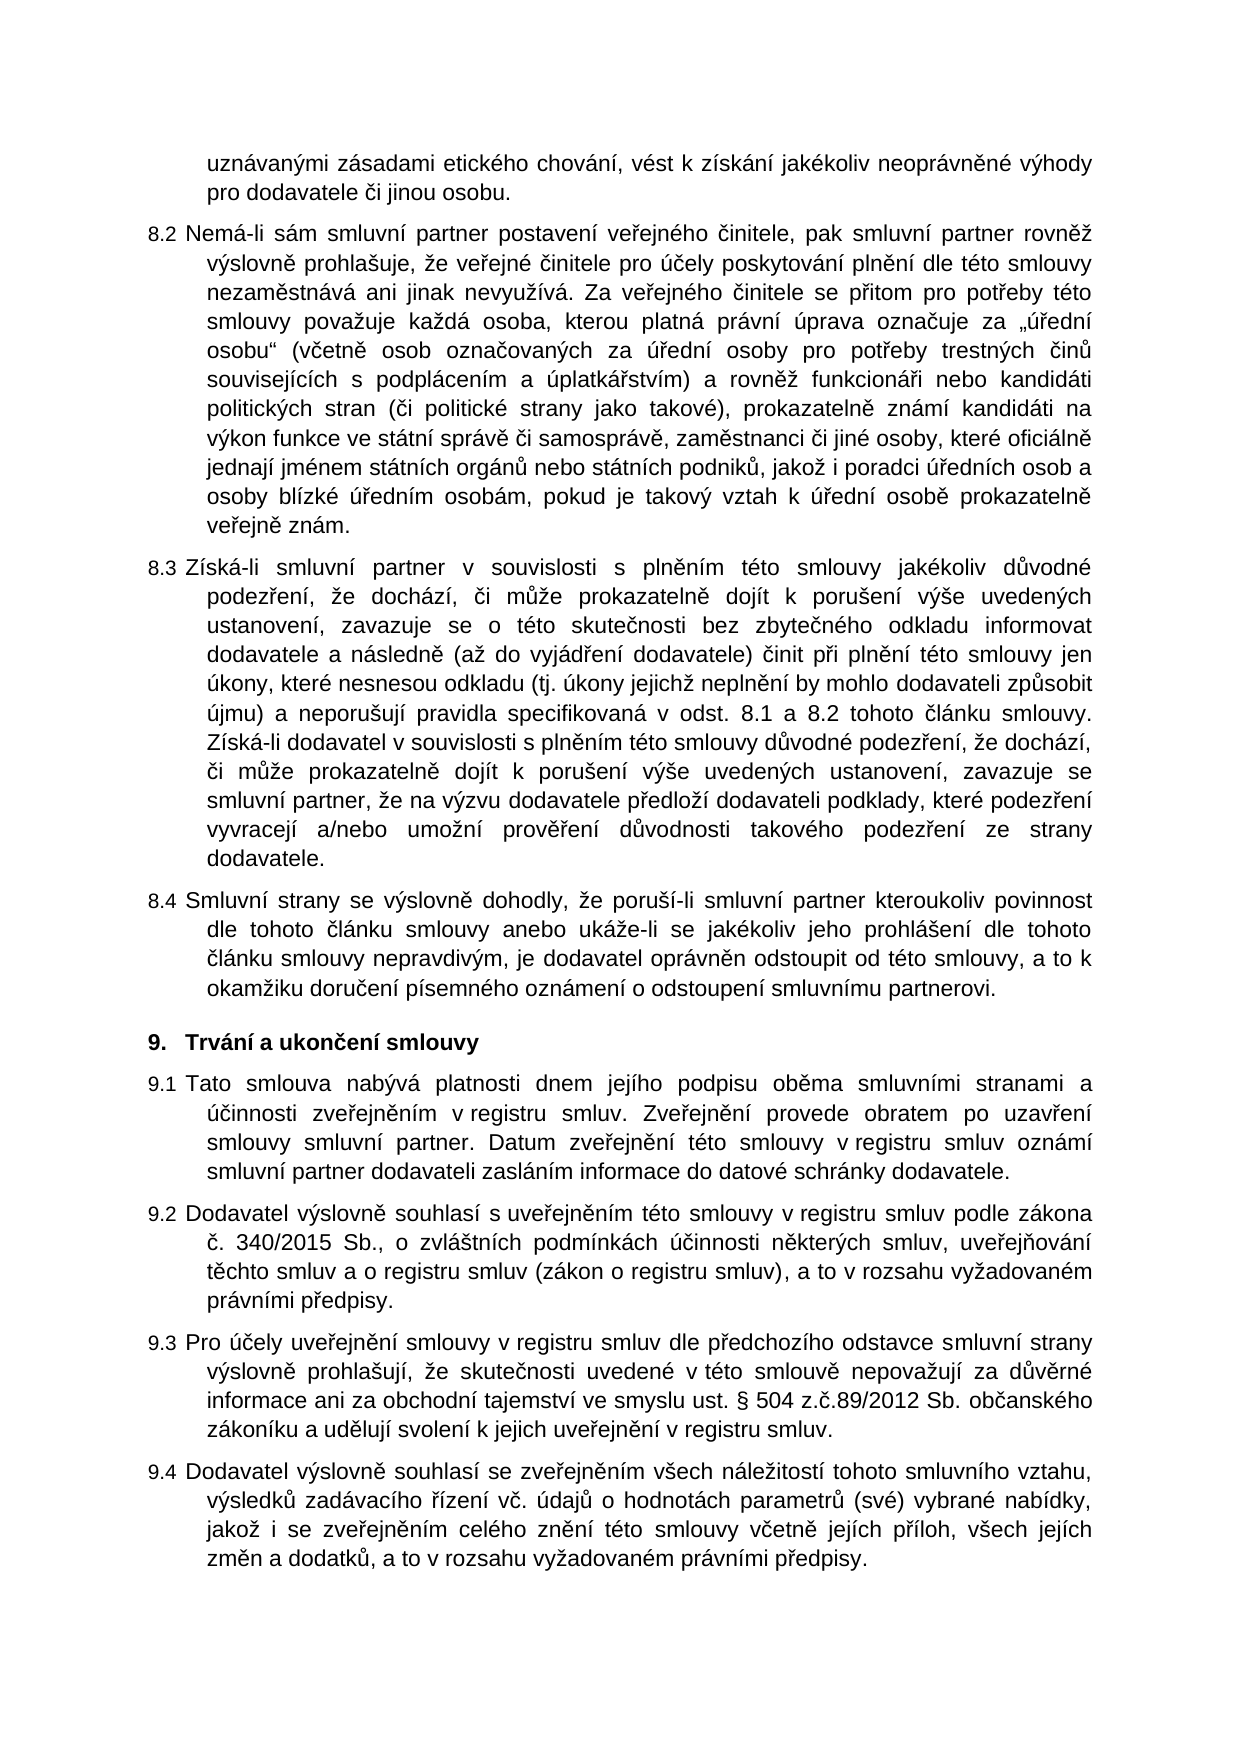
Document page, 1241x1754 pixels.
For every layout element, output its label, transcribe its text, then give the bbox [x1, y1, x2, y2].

text Nemá-li sám smluvní partner postavení veřejného činitele, pak smluvní partner rovněž výslovně prohlašuje, že veřejné činitele pro účely poskytování plnění dle této smlouvy nezaměstnává ani jinak nevyužívá. Za veřejného činitele se přitom pro potřeby této smlouvy považuje každá osoba, kterou platná právní úprava označuje za „úřední osobu“ (včetně osob označovaných za úřední osoby pro potřeby trestných činů souvisejících s podplácením a úplatkářstvím) a rovněž funkcionáři nebo kandidáti politických stran (či politické strany jako takové), prokazatelně známí kandidáti na výkon funkce ve státní správě či samosprávě, zaměstnanci či jiné osoby, které oficiálně jednají jménem státních orgánů nebo státních podniků, jakož i poradci úředních osob a osoby blízké úředním osobám, pokud je takový vztah k úřední osobě prokazatelně veřejně znám. [148, 218, 1092, 539]
text Tato smlouva nabývá platnosti dnem jejího podpisu oběma smluvními stranami a účinnosti zveřejněním v registru smluv. Zveřejnění provede obratem po uzavření smlouvy smluvní partner. Datum zveřejnění této smlouvy v registru smluv oznámí smluvní partner dodavateli zasláním informace do datové schránky dodavatele. [148, 1068, 1092, 1185]
text Pro účely uveřejnění smlouvy v registru smluv dle předchozího odstavce smluvní strany výslovně prohlašují, že skutečnosti uvedené v této smlouvě nepovažují za důvěrné informace ani za obchodní tajemství ve smyslu ust. § 504 z.č.89/2012 Sb. občanského zákoníku a udělují svolení k jejich uveřejnění v registru smluv. [148, 1327, 1092, 1443]
text Trvání a ukončení smlouvy [148, 1027, 1078, 1056]
text Dodavatel výslovně souhlasí se zveřejněním všech náležitostí tohoto smluvního vztahu, výsledků zadávacího řízení vč. údajů o hodnotách parametrů (své) vybrané nabídky, jakož i se zveřejněním celého znění této smlouvy včetně jejích příloh, všech jejích změn a dodatků, a to v rozsahu vyžadovaném právními předpisy. [148, 1456, 1092, 1573]
text Smluvní strany se výslovně dohodly, že poruší-li smluvní partner kteroukoliv povinnost dle tohoto článku smlouvy anebo ukáže-li se jakékoliv jeho prohlášení dle tohoto článku smlouvy nepravdivým, je dodavatel oprávněn odstoupit od této smlouvy, a to k okamžiku doručení písemného oznámení o odstoupení smluvnímu partnerovi. [148, 885, 1092, 1002]
text Získá-li smluvní partner v souvislosti s plněním této smlouvy jakékoliv důvodné podezření, že dochází, či může prokazatelně dojít k porušení výše uvedených ustanovení, zavazuje se o této skutečnosti bez zbytečného odkladu informovat dodavatele a následně (až do vyjádření dodavatele) činit při plnění této smlouvy jen úkony, které nesnesou odkladu (tj. úkony jejichž neplnění by mohlo dodavateli způsobit újmu) a neporušují pravidla specifikovaná v odst. 8.1 a 8.2 tohoto článku smlouvy. Získá-li dodavatel v souvislosti s plněním této smlouvy důvodné podezření, že dochází, či může prokazatelně dojít k porušení výše uvedených ustanovení, zavazuje se smluvní partner, že na výzvu dodavatele předloží dodavateli podklady, které podezření vyvracejí a/nebo umožní prověření důvodnosti takového podezření ze strany dodavatele. [148, 552, 1092, 873]
text Dodavatel výslovně souhlasí s uveřejněním této smlouvy v registru smluv podle zákona č. 340/2015 Sb., o zvláštních podmínkách účinnosti některých smluv, uveřejňování těchto smluv a o registru smluv (zákon o registru smluv), a to v rozsahu vyžadovaném právními předpisy. [148, 1198, 1092, 1314]
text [148, 148, 1092, 206]
